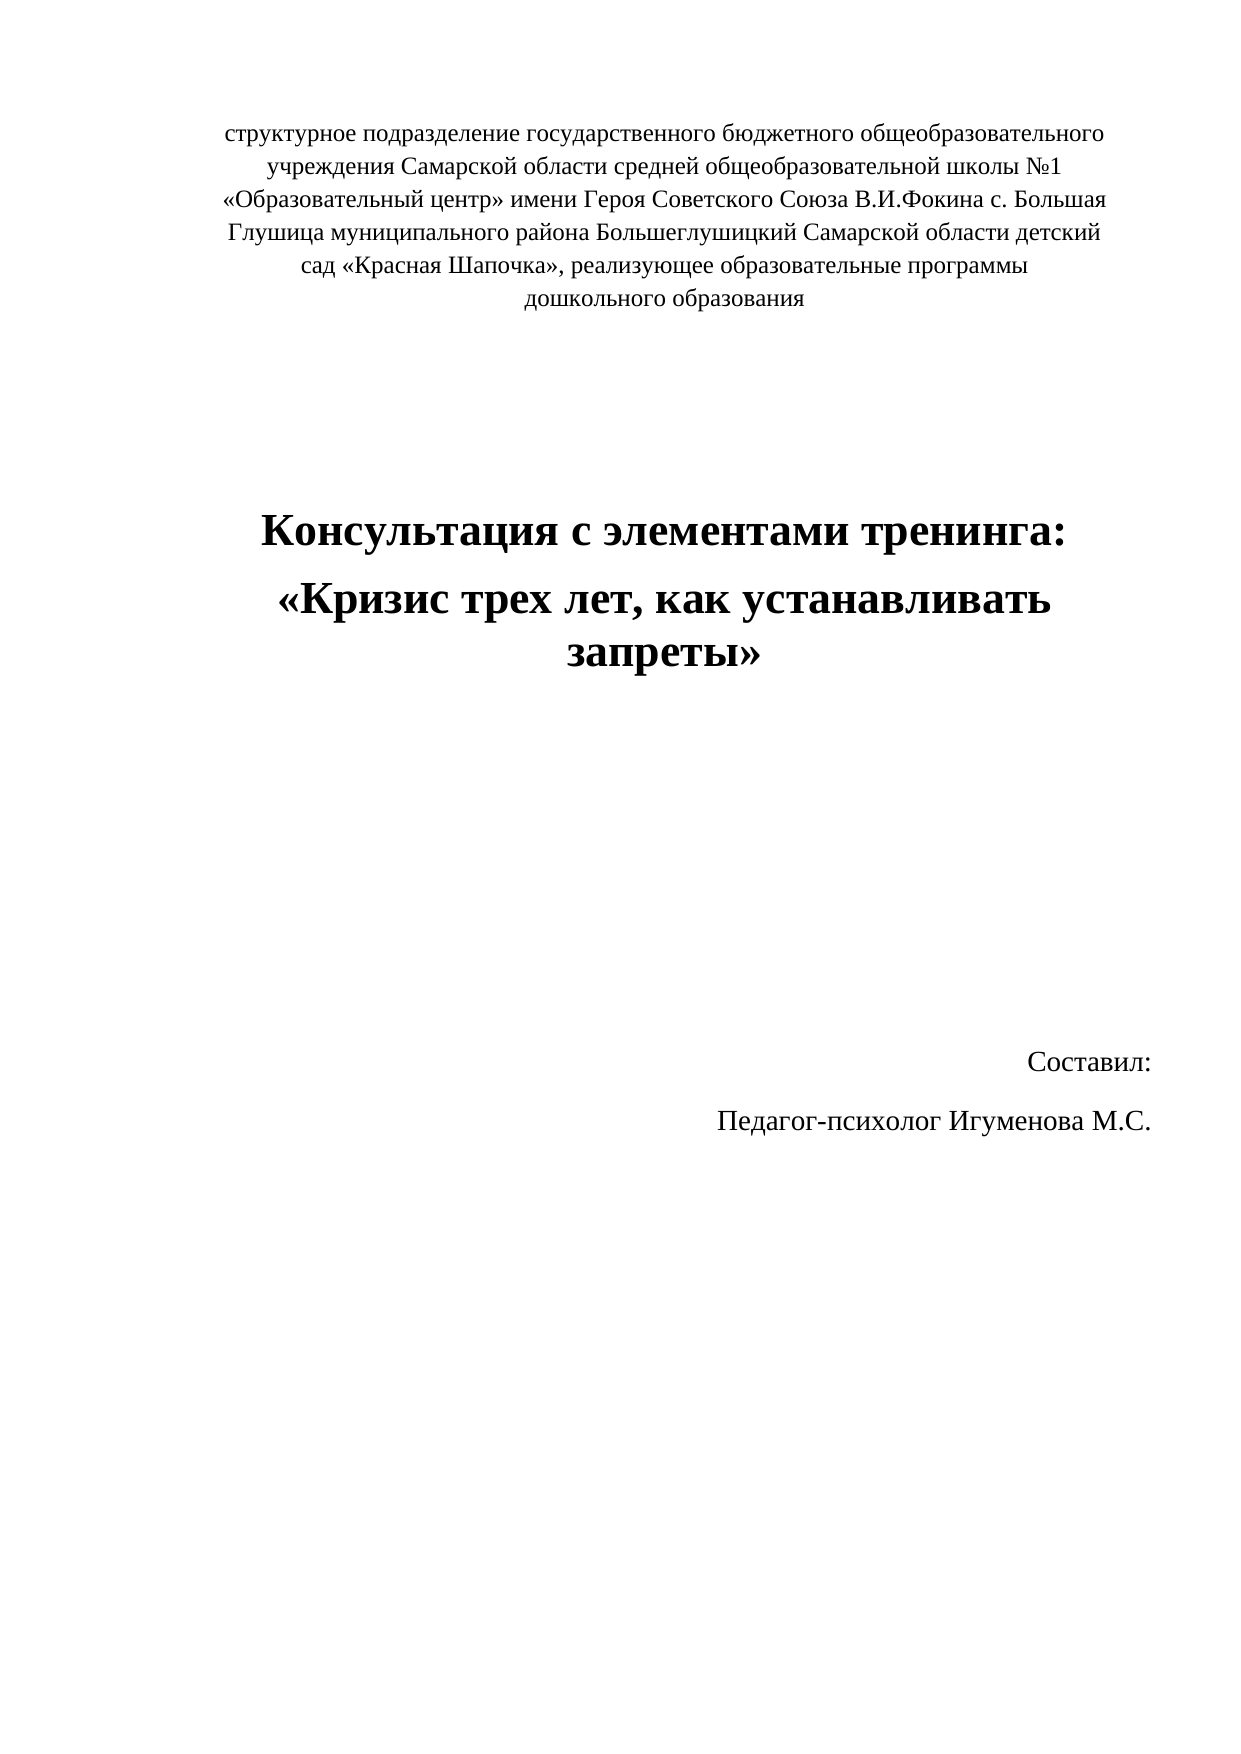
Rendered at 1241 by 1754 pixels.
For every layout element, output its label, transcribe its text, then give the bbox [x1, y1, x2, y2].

text структурное подразделение государственного бюджетного общеобразовательного [177, 118, 1152, 147]
text Педагог-психолог Игуменова М.С. [177, 1103, 1152, 1137]
text Составил: [177, 1044, 1152, 1077]
text Консультация с элементами тренинга: [177, 502, 1152, 555]
text «Образовательный центр» имени Героя Советского Союза В.И.Фокина с. Большая [177, 184, 1152, 213]
text Глушица муниципального района Большеглушицкий Самарской области детский [177, 217, 1152, 246]
text сад «Красная Шапочка», реализующее образовательные программы [177, 250, 1152, 279]
text «Кризис трех лет, как устанавливать запреты» [177, 570, 1152, 676]
text учреждения Самарской области средней общеобразовательной школы №1 [177, 151, 1152, 180]
text дошкольного образования [177, 283, 1152, 312]
